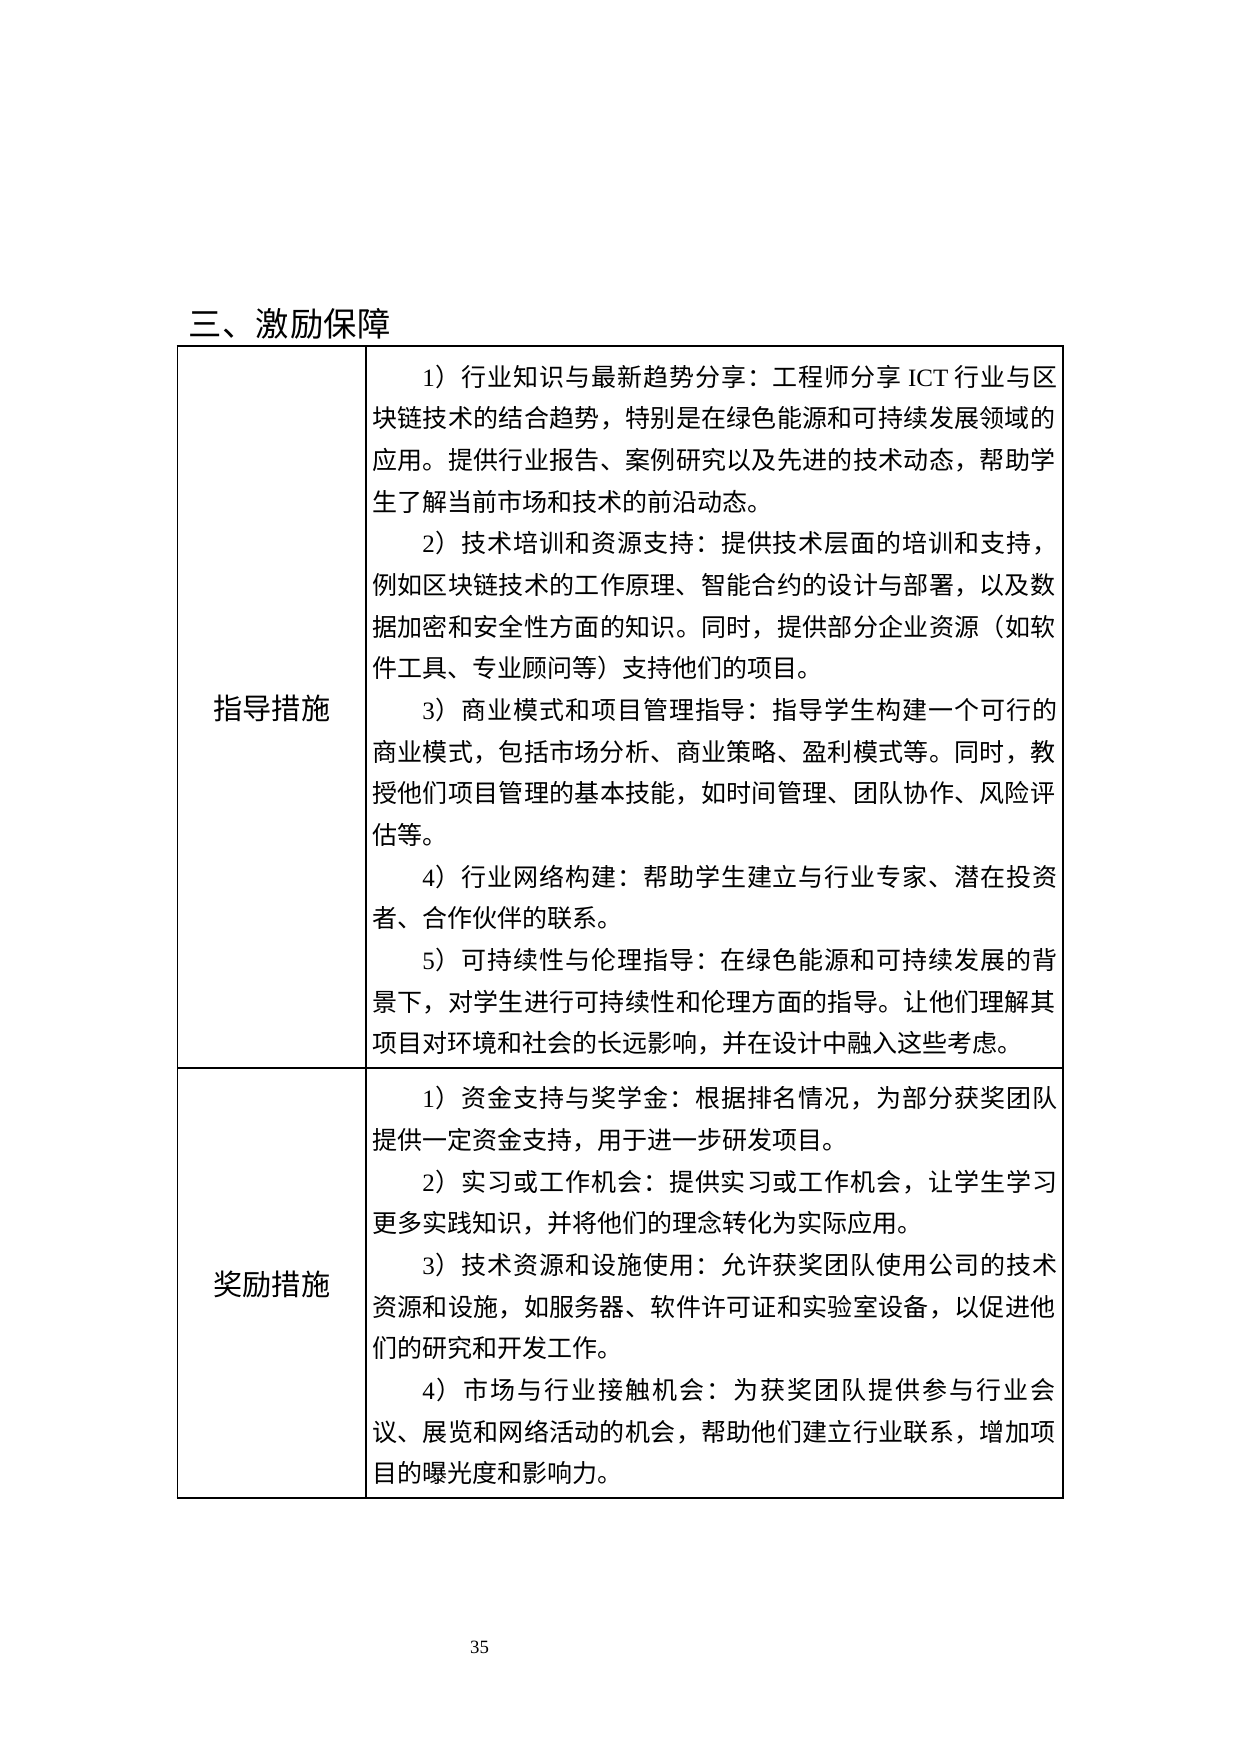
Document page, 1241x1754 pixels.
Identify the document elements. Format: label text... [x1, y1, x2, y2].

table_header 1）行业知识与最新趋势分享：工程师分享ICT行业与区块链技术的结合趋势，特别是在绿色能源和可持续发展领域的应用。提供行业报告、案例研究以及先进的技术动态，帮助学生了解当前市场和技术的前沿动态。 2）技术培训和资源支持：提供技术层面的培训和支持，例如区块链技术的工作原理、智能合约的设计与部署，以及数据加密和安全性方面的知识。同时，提供部分企业资源（如软件工具、专业顾问等）支持他们的项目。 3）商业模式和项目管理指导：指导学生构建一个可行的商业模式，包括市场分析、商业策略、盈利模式等。同时，教授他们项目管理的基本技能，如时间管理、团队协作、风险评估等。 4）行业网络构建：帮助学生建立与行业专家、潜在投资者、合作伙伴的联系。 5）可持续性与伦理指导：在绿色能源和可持续发展的背景下，对学生进行可持续性和伦理方面的指导。让他们理解其项目对环境和社会的长远影响，并在设计中融入这些考虑。 [367, 347, 1062, 1067]
text 三、激励保障 [188, 299, 1052, 345]
table_header 指导措施 [178, 347, 365, 1067]
table_cell 奖励措施 [178, 1069, 365, 1497]
table_cell 1）资金支持与奖学金：根据排名情况，为部分获奖团队提供一定资金支持，用于进一步研发项目。 2）实习或工作机会：提供实习或工作机会，让学生学习更多实践知识，并将他们的理念转化为实际应用。 3）技术资源和设施使用：允许获奖团队使用公司的技术资源和设施，如服务器、软件许可证和实验室设备，以促进他们的研究和开发工作。 4）市场与行业接触机会：为获奖团队提供参与行业会议、展览和网络活动的机会，帮助他们建立行业联系，增加项目的曝光度和影响力。 [367, 1069, 1062, 1497]
